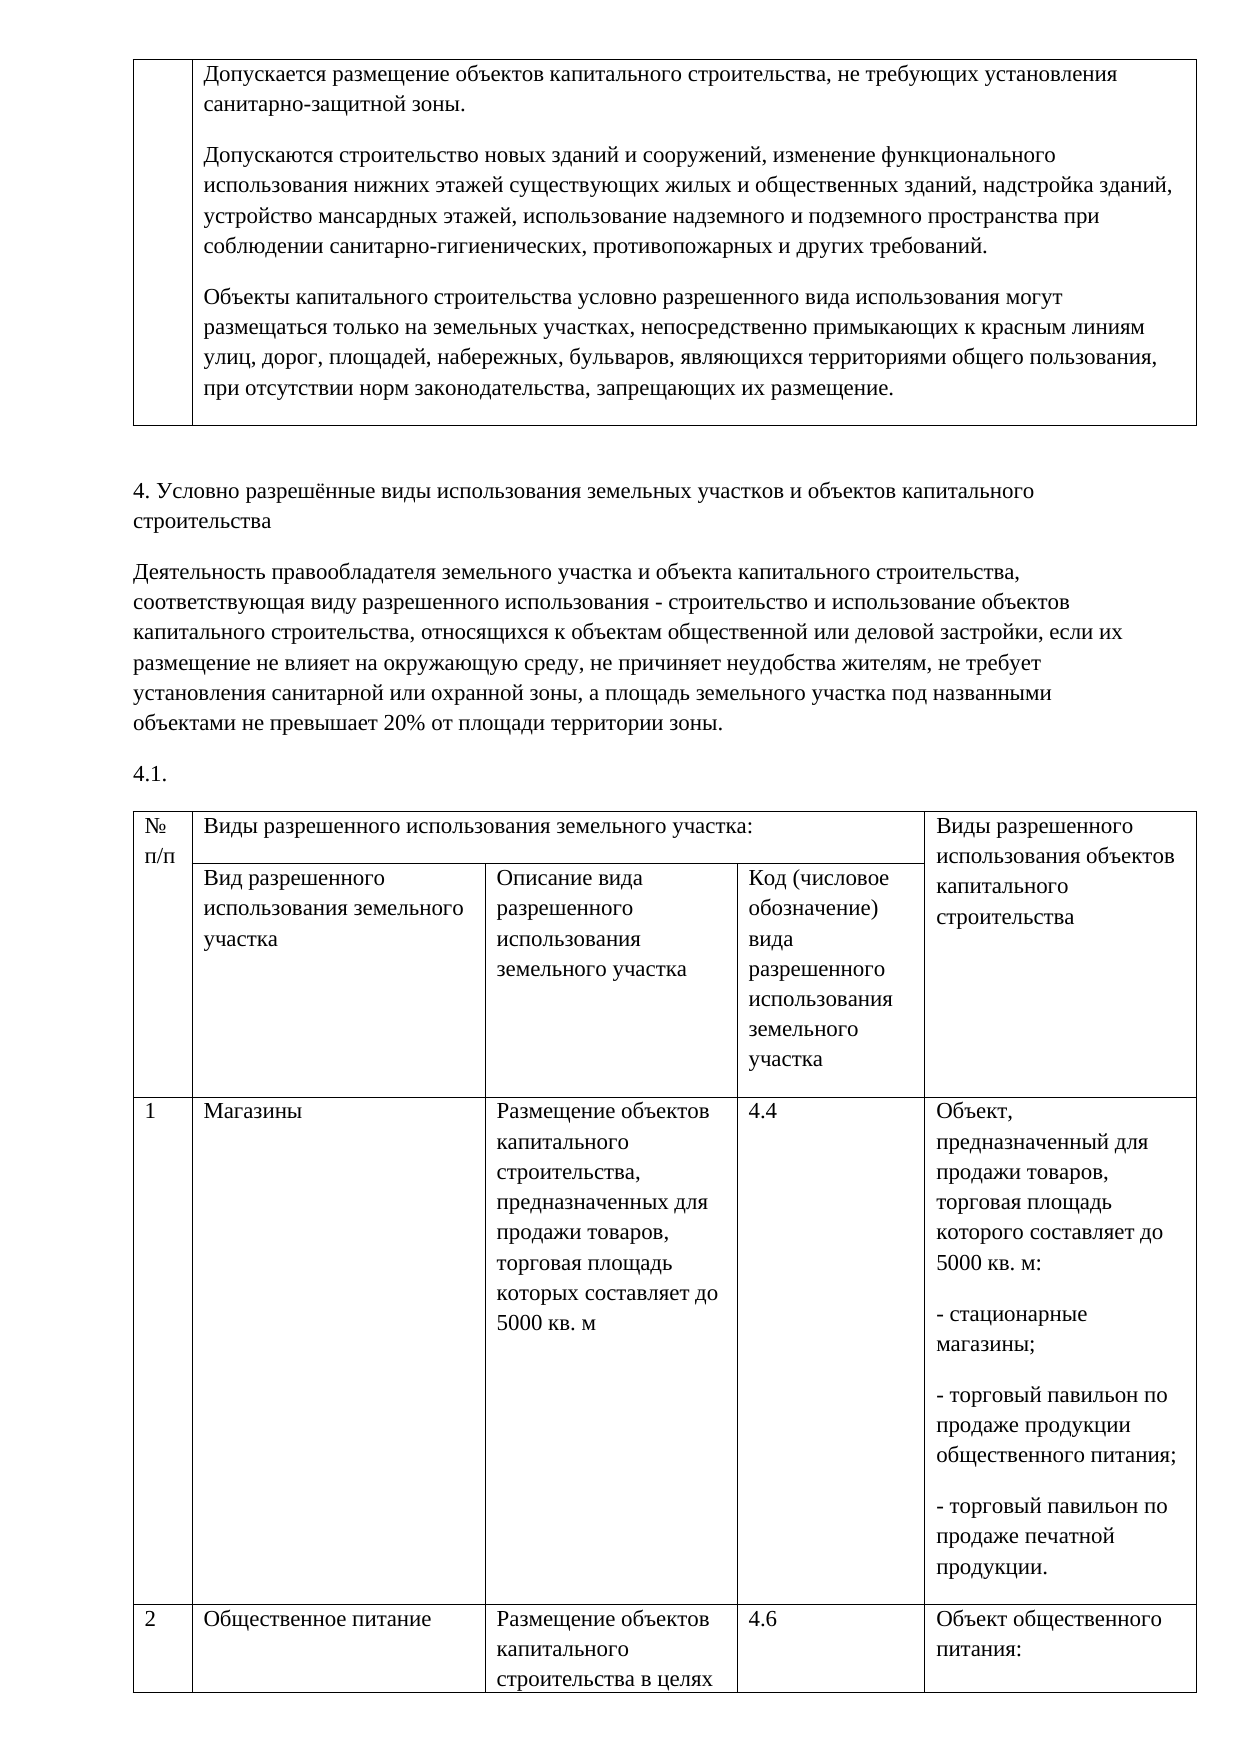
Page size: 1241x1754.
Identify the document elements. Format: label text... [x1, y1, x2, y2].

text 4.1. [133, 760, 1152, 786]
text 4. Условно разрешённые виды использования земельных участков и объектов капитального строительства [133, 477, 1152, 533]
table_cell Код (числовое обозначение) вида разрешенного использования земельного участка [738, 864, 924, 1097]
text Деятельность правообладателя земельного участка и объекта капитального строительства, соответствующая виду разрешенного использования - строительство и использование объектов капитального строительства, относящихся к объектам общественной или деловой застройки, если их размещение не влияет на окружающую среду, не причиняет неудобства жителям, не требует установления санитарной или охранной зоны, а площадь земельного участка под названными объектами не превышает 20% от площади территории зоны. [133, 558, 1152, 735]
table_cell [193, 1605, 485, 1692]
table_cell Вид разрешенного использования земельного участка [193, 864, 485, 1097]
table_header № п/п [134, 812, 192, 1097]
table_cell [925, 1605, 1196, 1692]
table_cell 16 [134, 60, 192, 425]
table_cell Размещение объектов капитального строительства, предназначенных для продажи товаров, торговая площадь которых составляет до 5000 кв. м [486, 1098, 737, 1604]
table_cell 4.6 [738, 1605, 924, 1692]
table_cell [486, 1605, 737, 1692]
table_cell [193, 60, 1196, 425]
table_cell Магазины [193, 1098, 485, 1604]
table_header Виды разрешенного использования объектов капитального строительства [925, 812, 1196, 1097]
table_cell 2 [134, 1605, 192, 1692]
table_cell 1 [134, 1098, 192, 1604]
table_header Виды разрешенного использования земельного участка: [193, 812, 924, 863]
table_cell Описание вида разрешенного использования земельного участка [486, 864, 737, 1097]
table_cell 4.4 [738, 1098, 924, 1604]
table_cell Объект, предназначенный для продажи товаров, торговая площадь которого составляет до 5000 кв. м: - стационарные магазины; - торговый павильон по продаже продукции общественного питания; - торговый павильон по продаже печатной продукции. [925, 1098, 1196, 1604]
